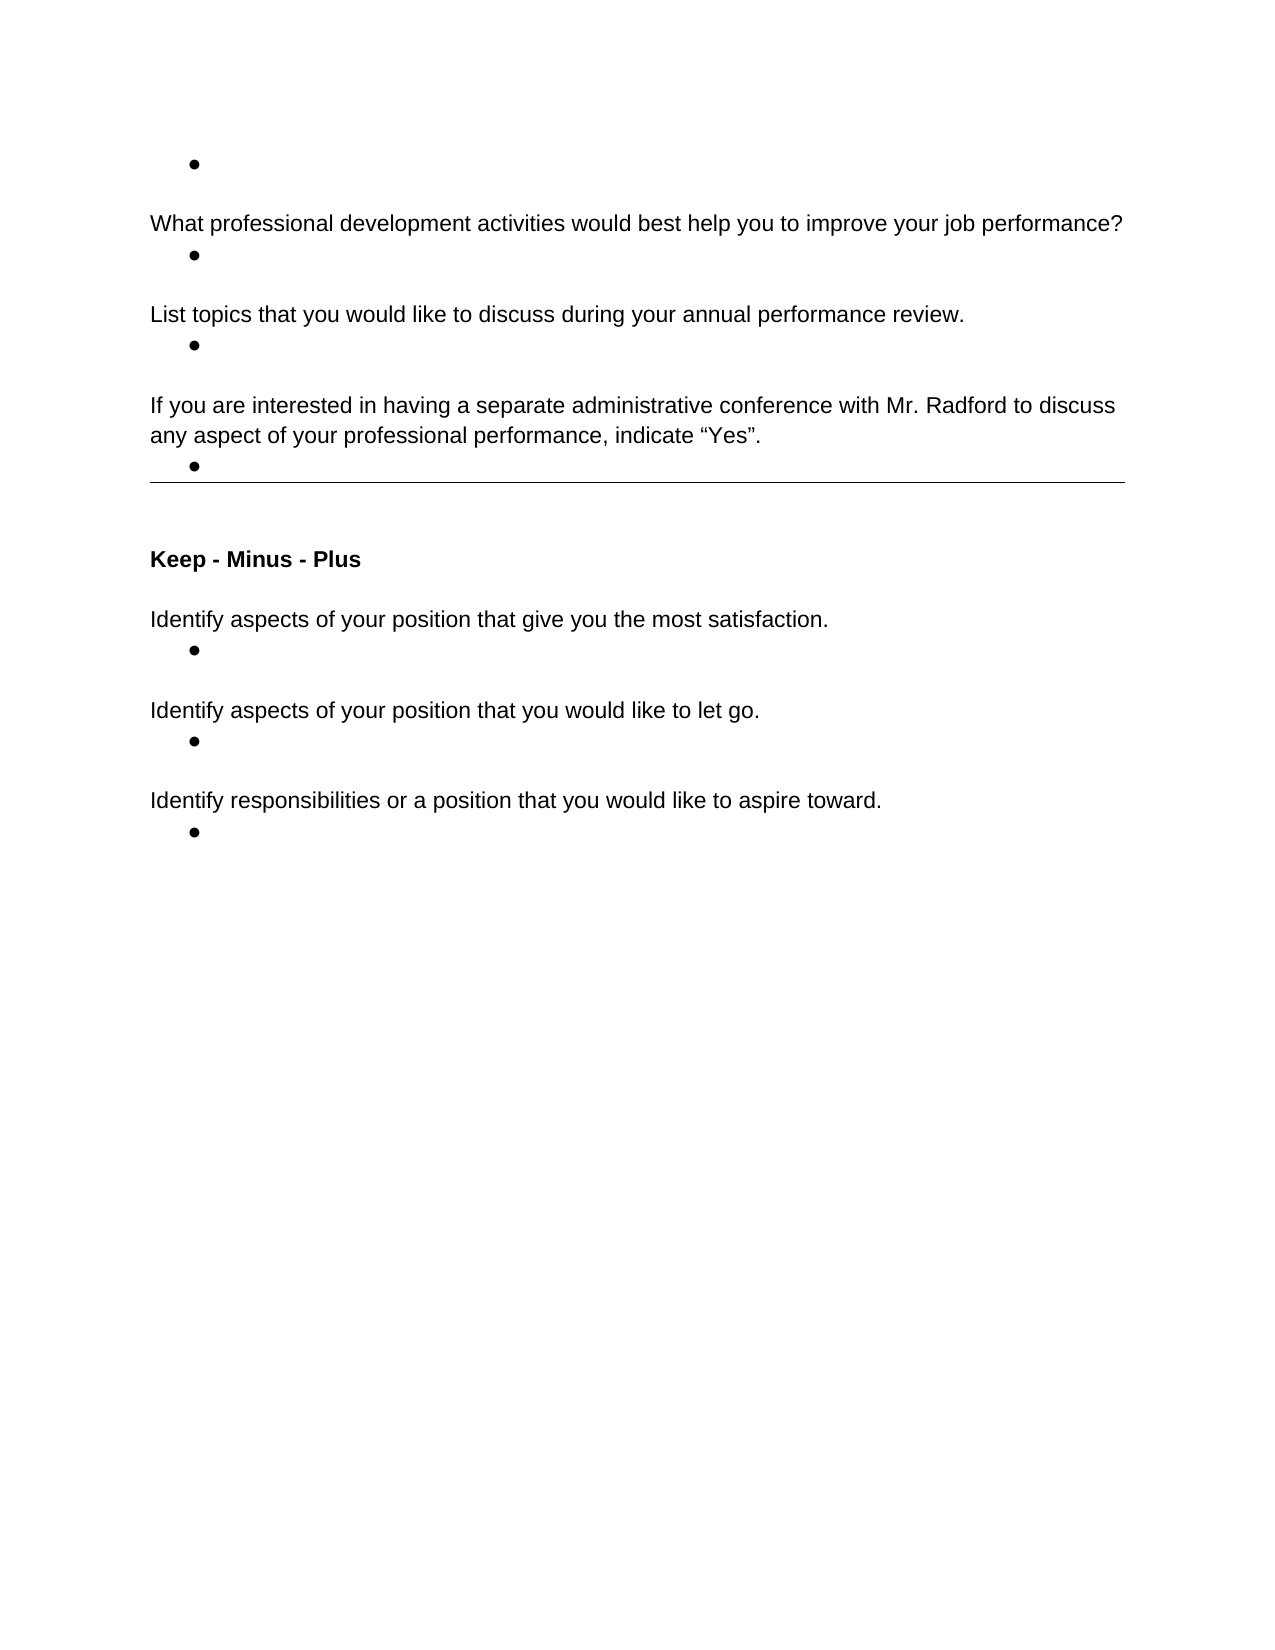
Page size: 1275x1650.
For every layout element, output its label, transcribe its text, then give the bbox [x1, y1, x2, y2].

text If you are interested in having a separate administrative conference with Mr. Radford to discuss any aspect of your professional performance, indicate “Yes”. [150, 392, 1125, 448]
text Identify aspects of your position that give you the most satisfaction. [150, 606, 1125, 633]
text What professional development activities would best help you to improve your job performance? [150, 210, 1125, 237]
text Keep - Minus - Plus [150, 546, 1125, 572]
text Identify aspects of your position that you would like to let go. [150, 697, 1125, 723]
text Identify responsibilities or a position that you would like to aspire toward. [150, 787, 1125, 814]
text List topics that you would like to discuss during your annual performance review. [150, 301, 1125, 327]
